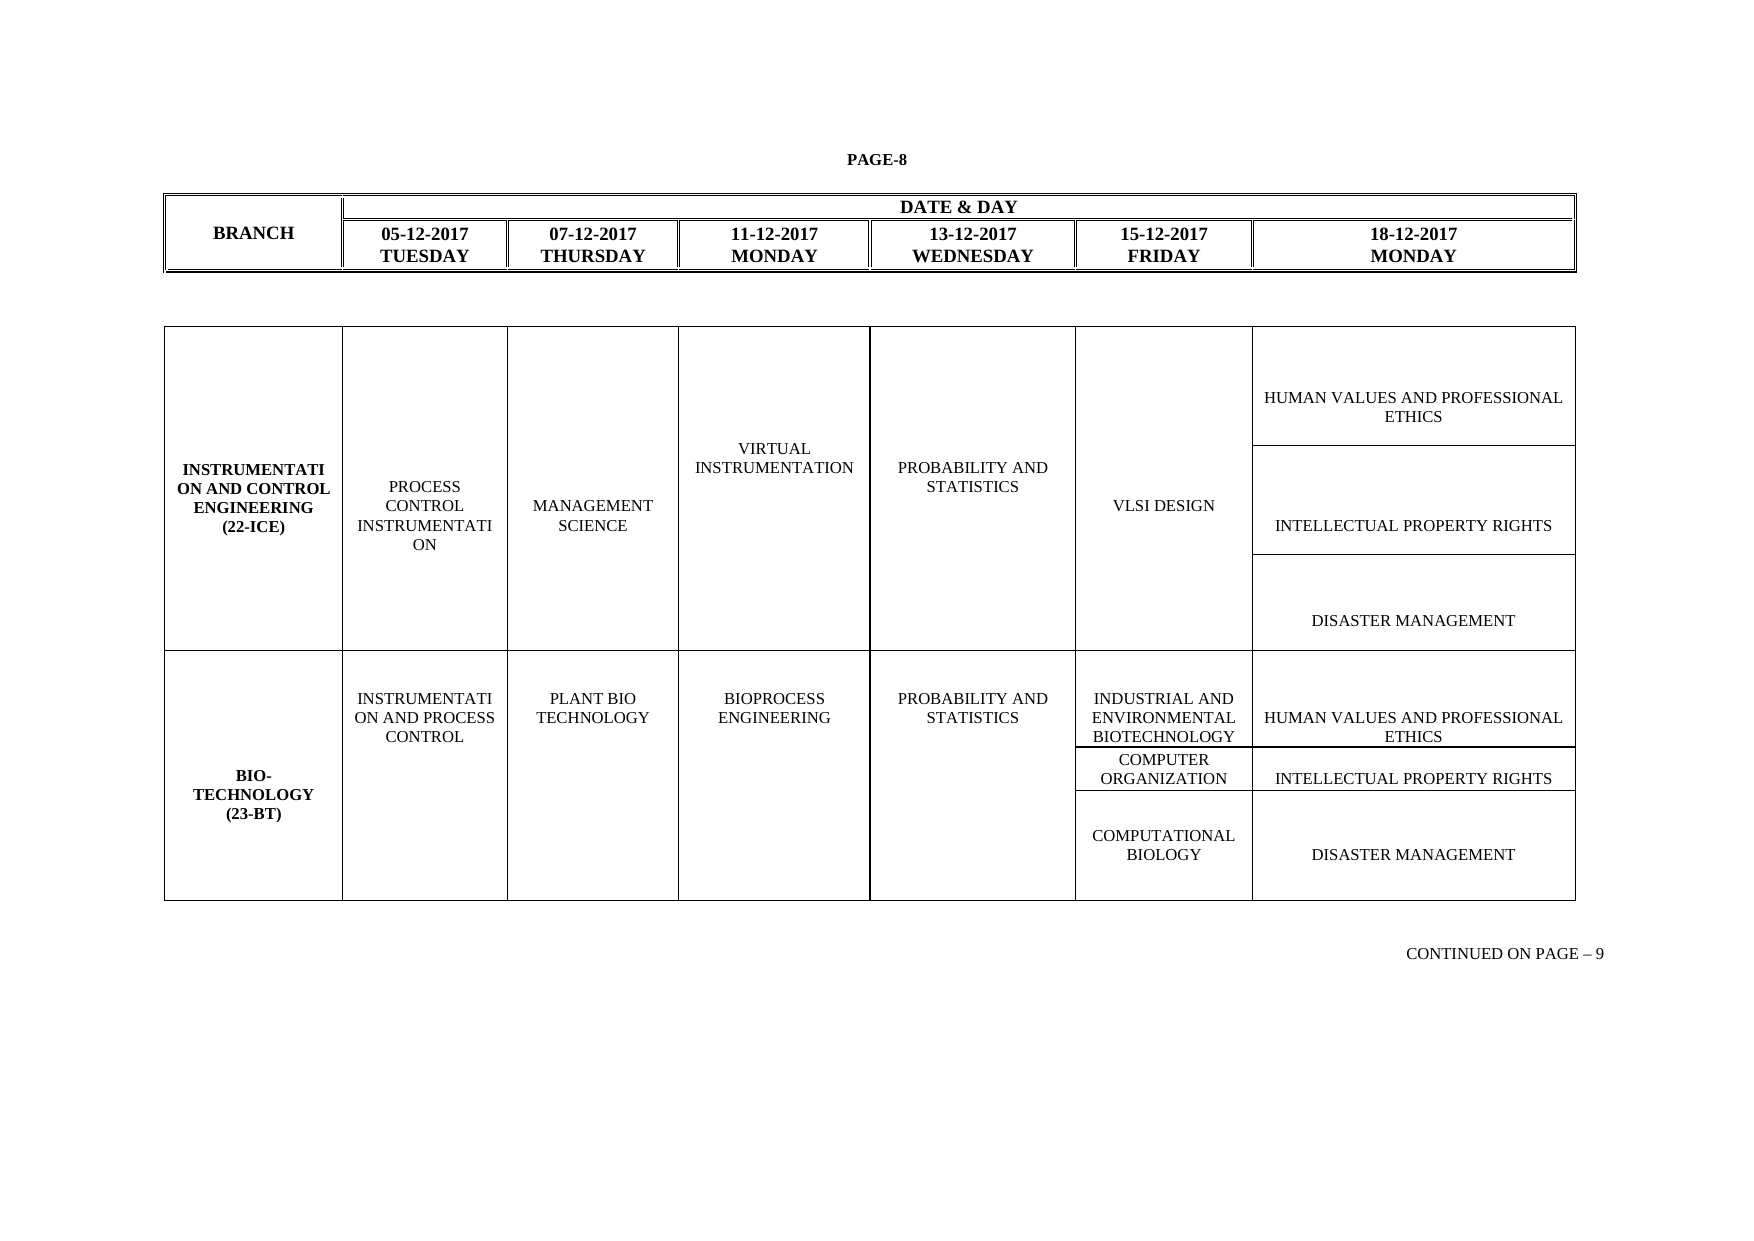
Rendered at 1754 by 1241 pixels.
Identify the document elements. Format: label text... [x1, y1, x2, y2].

text PAGE-8 [150, 150, 1604, 169]
table_cell PLANT BIO TECHNOLOGY [508, 651, 678, 900]
table_cell 15-12-2017 FRIDAY [1076, 221, 1252, 269]
table_cell INTELLECTUAL PROPERTY RIGHTS [1253, 446, 1575, 554]
table_header PROCESS CONTROL INSTRUMENTATION [343, 327, 507, 649]
table_cell BIOPROCESS ENGINEERING [679, 651, 869, 900]
table_cell HUMAN VALUES AND PROFESSIONAL ETHICS [1253, 651, 1575, 746]
table_cell 07-12-2017 THURSDAY [507, 219, 679, 269]
table_header MANAGEMENT SCIENCE [508, 327, 678, 649]
table_header HUMAN VALUES AND PROFESSIONAL ETHICS [1253, 327, 1575, 445]
table_cell DISASTER MANAGEMENT [1253, 791, 1575, 900]
table_cell 13-12-2017 WEDNESDAY [870, 219, 1076, 269]
table_header PROBABILITY AND STATISTICS [871, 327, 1075, 649]
table_cell 18-12-2017 MONDAY [1252, 218, 1574, 269]
table_header VLSI DESIGN [1076, 327, 1252, 649]
table_cell DISASTER MANAGEMENT [1253, 555, 1575, 649]
table_cell COMPUTER ORGANIZATION [1076, 748, 1252, 790]
table_cell INDUSTRIAL AND ENVIRONMENTAL BIOTECHNOLOGY [1076, 651, 1252, 746]
table_cell INSTRUMENTATION AND PROCESS CONTROL [343, 651, 507, 900]
table_header DATE & DAY [342, 196, 1574, 217]
table_cell BIO-TECHNOLOGY (23-BT) [165, 651, 342, 900]
table_cell INTELLECTUAL PROPERTY RIGHTS [1253, 748, 1575, 790]
table_cell 05-12-2017 TUESDAY [342, 221, 507, 269]
table_cell 11-12-2017 MONDAY [679, 219, 870, 269]
table_header INSTRUMENTATION AND CONTROL ENGINEERING (22-ICE) [165, 327, 342, 649]
text CONTINUED ON PAGE – 9 [150, 944, 1604, 963]
table_header VIRTUAL INSTRUMENTATION [679, 327, 869, 649]
table_cell COMPUTATIONAL BIOLOGY [1076, 791, 1252, 900]
table_cell PROBABILITY AND STATISTICS [871, 651, 1075, 900]
table_header BRANCH [166, 196, 342, 269]
